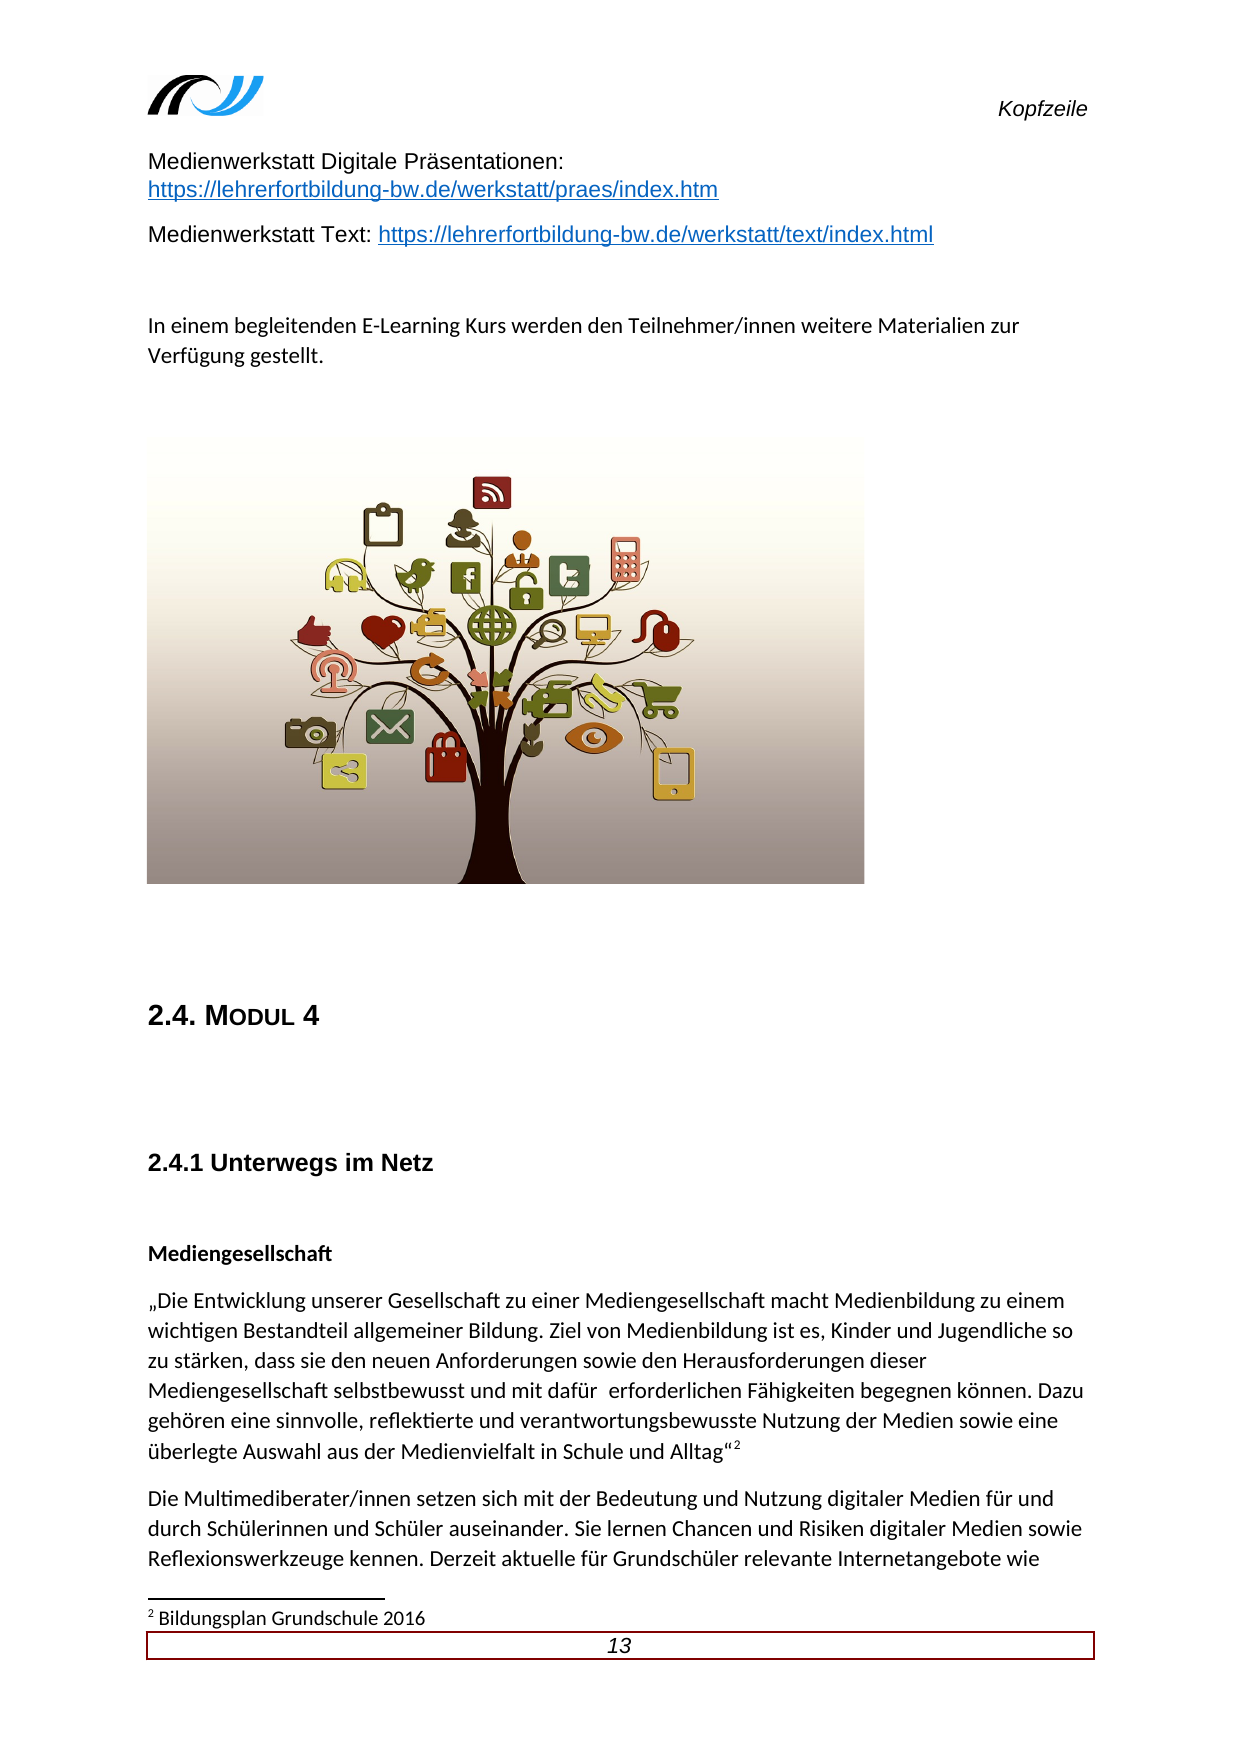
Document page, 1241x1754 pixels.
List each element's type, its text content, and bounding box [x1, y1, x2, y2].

text Mediengesellschaft [148, 1239, 1093, 1267]
subtitle 2.4.1 Unterwegs im Netz [148, 1148, 1093, 1177]
text In einem begleitenden E-Learning Kurs werden den Teilnehmer/innen weitere Materialien zur Verfügung gestellt. [148, 311, 1093, 369]
picture [146, 437, 865, 884]
text „Die Entwicklung unserer Gesellschaft zu einer Mediengesellschaft macht Medienbildung zu einem wichtigen Bestandteil allgemeiner Bildung. Ziel von Medienbildung ist es, Kinder und Jugendliche so zu stärken, dass sie den neuen Anforderungen sowie den Herausforderungen dieser Mediengesellschaft selbstbewusst und mit dafür erforderlichen Fähigkeiten begegnen können. Dazu gehören eine sinnvolle, reflektierte und verantwortungsbewusste Nutzung der Medien sowie eine überlegte Auswahl aus der Medienvielfalt in Schule und Alltag“ [148, 1286, 1093, 1465]
text Medienwerkstatt Digitale Präsentationen: https://lehrerfortbildung-bw.de/werkstatt/praes/index.htm [148, 148, 1093, 202]
picture [147, 75, 264, 116]
subtitle 2.4. Modul 4 [148, 998, 1093, 1031]
text Medienwerkstatt Text: https://lehrerfortbildung-bw.de/werkstatt/text/index.html [148, 221, 1093, 247]
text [148, 1484, 1093, 1572]
